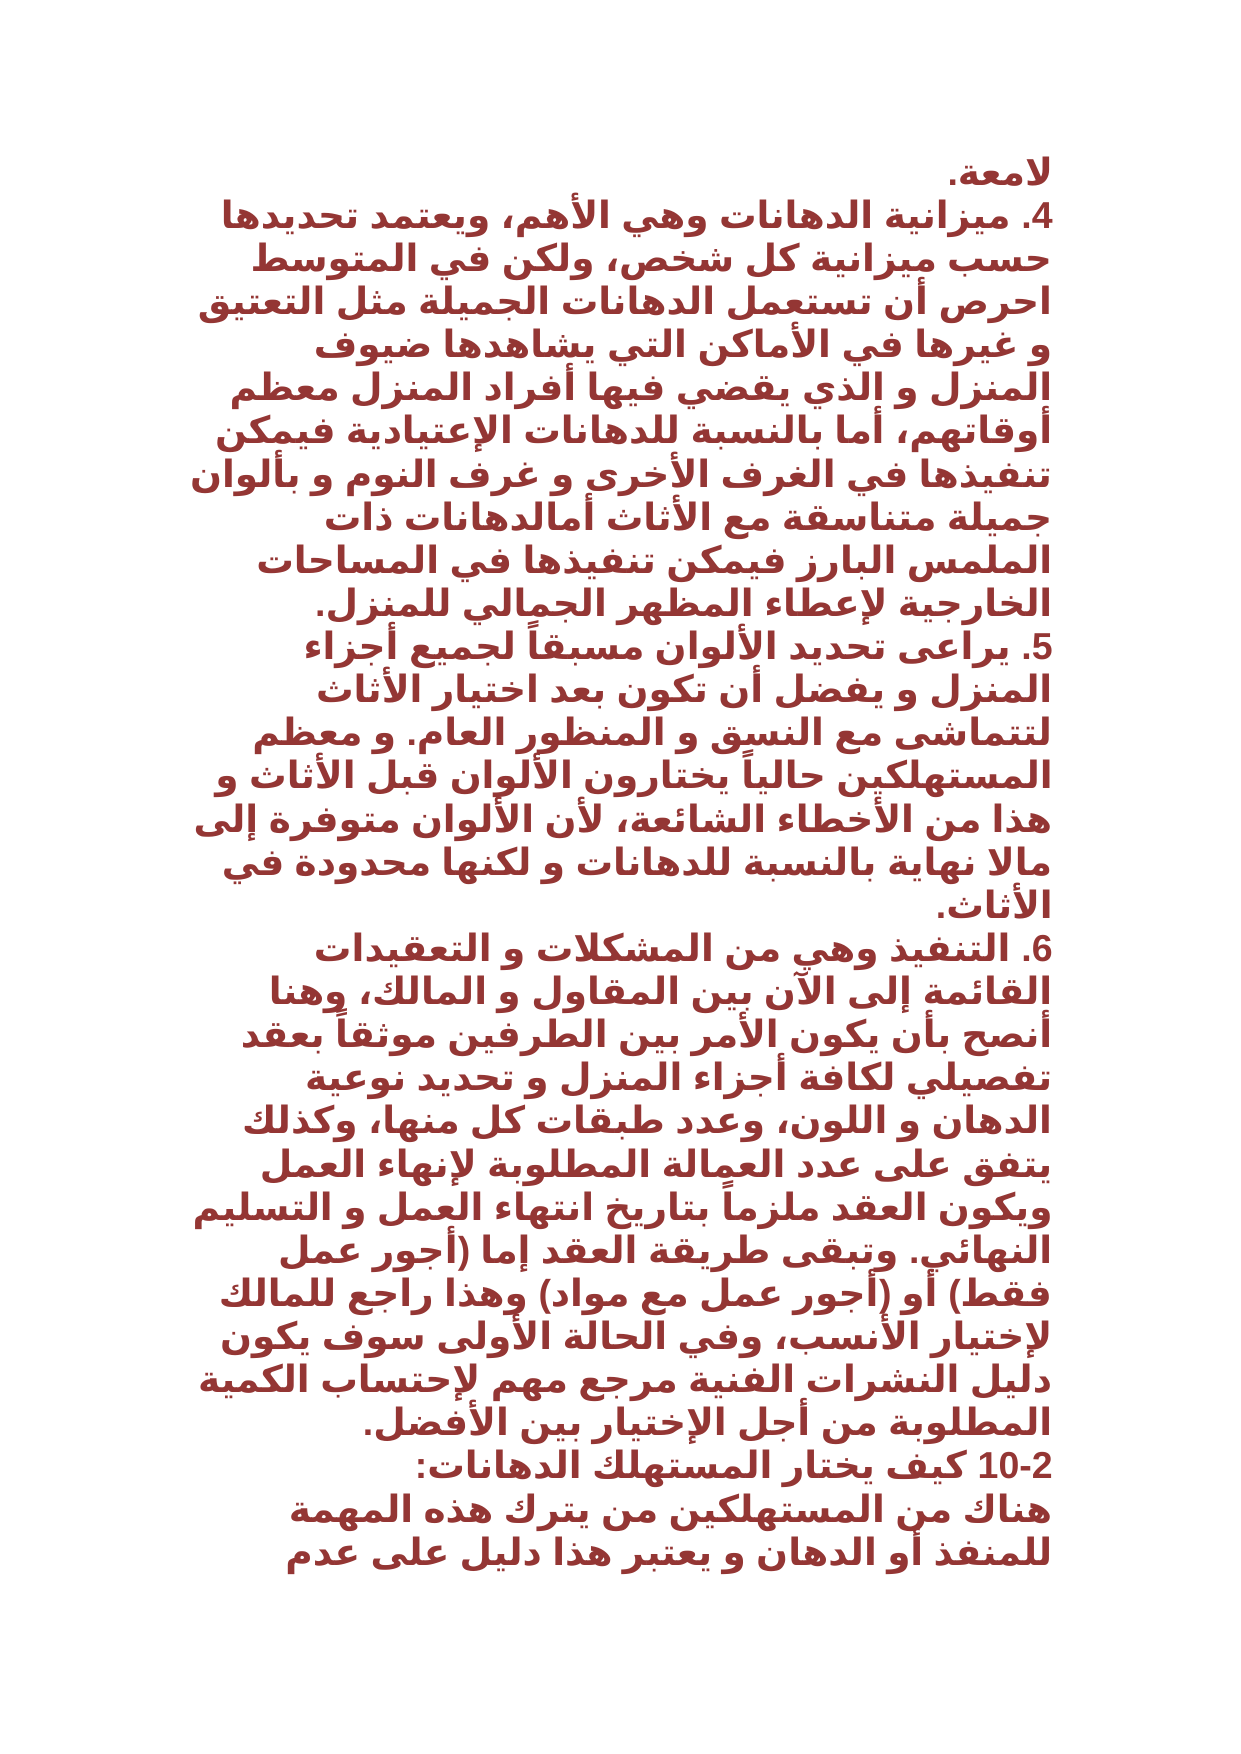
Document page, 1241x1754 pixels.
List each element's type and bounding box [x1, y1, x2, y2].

text [187, 150, 1053, 1573]
